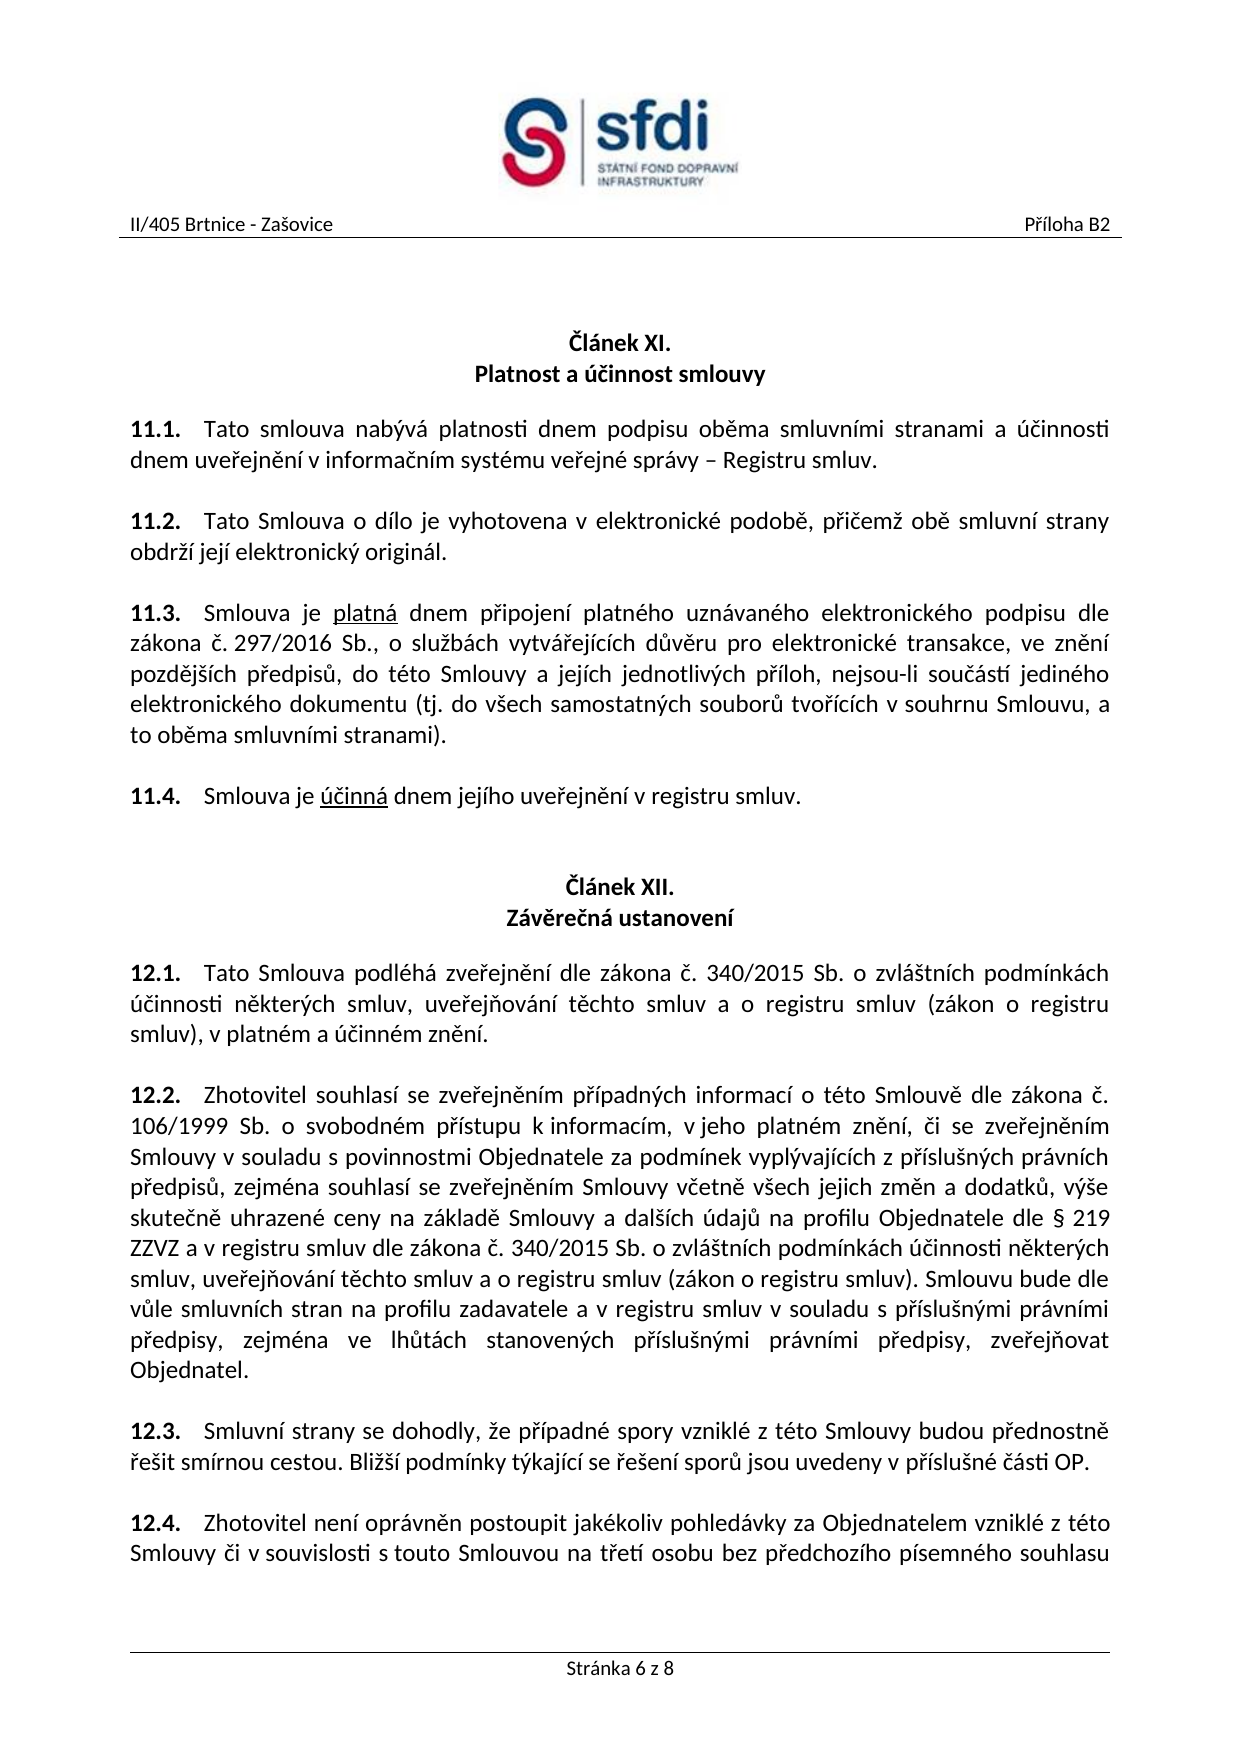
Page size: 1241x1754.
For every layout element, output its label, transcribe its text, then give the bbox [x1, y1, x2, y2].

list Smluvní strany se dohodly, že případné spory vzniklé z této Smlouvy budou přednostně řešit smírnou cestou. Bližší podmínky týkající se řešení sporů jsou uvedeny v příslušné části OP. [130, 1415, 1110, 1476]
list Zhotovitel souhlasí se zveřejněním případných informací o této Smlouvě dle zákona č. 106/1999 Sb. o svobodném přístupu k informacím, v jeho platném znění, či se zveřejněním Smlouvy v souladu s povinnostmi Objednatele za podmínek vyplývajících z příslušných právních předpisů, zejména souhlasí se zveřejněním Smlouvy včetně všech jejich změn a dodatků, výše skutečně uhrazené ceny na základě Smlouvy a dalších údajů na profilu Objednatele dle § 219 ZZVZ a v registru smluv dle zákona č. 340/2015 Sb. o zvláštních podmínkách účinnosti některých smluv, uveřejňování těchto smluv a o registru smluv (zákon o registru smluv). Smlouvu bude dle vůle smluvních stran na profilu zadavatele a v registru smluv v souladu s příslušnými právními předpisy, zejména ve lhůtách stanovených příslušnými právními předpisy, zveřejňovat Objednatel. [130, 1079, 1110, 1385]
list Tato smlouva nabývá platnosti dnem podpisu oběma smluvními stranami a účinnosti dnem uveřejnění v informačním systému veřejné správy – Registru smluv. [130, 414, 1110, 475]
text Článek XII. [130, 871, 1110, 902]
text Článek XI. [130, 328, 1110, 358]
list Tato Smlouva o dílo je vyhotovena v elektronické podobě, přičemž obě smluvní strany obdrží její elektronický originál. [130, 505, 1110, 566]
picture [498, 73, 742, 212]
list Smlouva je platná dnem připojení platného uznávaného elektronického podpisu dle zákona č. 297/2016 Sb., o službách vytvářejících důvěru pro elektronické transakce, ve znění pozdějších předpisů, do této Smlouvy a jejích jednotlivých příloh, nejsou-li součástí jediného elektronického dokumentu (tj. do všech samostatných souborů tvořících v souhrnu Smlouvu, a to oběma smluvními stranami). [130, 597, 1110, 749]
list Smlouva je účinná dnem jejího uveřejnění v registru smluv. [130, 780, 1110, 810]
list Tato Smlouva podléhá zveřejnění dle zákona č. 340/2015 Sb. o zvláštních podmínkách účinnosti některých smluv, uveřejňování těchto smluv a o registru smluv (zákon o registru smluv), v platném a účinném znění. [130, 957, 1110, 1049]
subtitle Platnost a účinnost smlouvy [130, 358, 1110, 389]
subtitle Závěrečná ustanovení [130, 902, 1110, 932]
